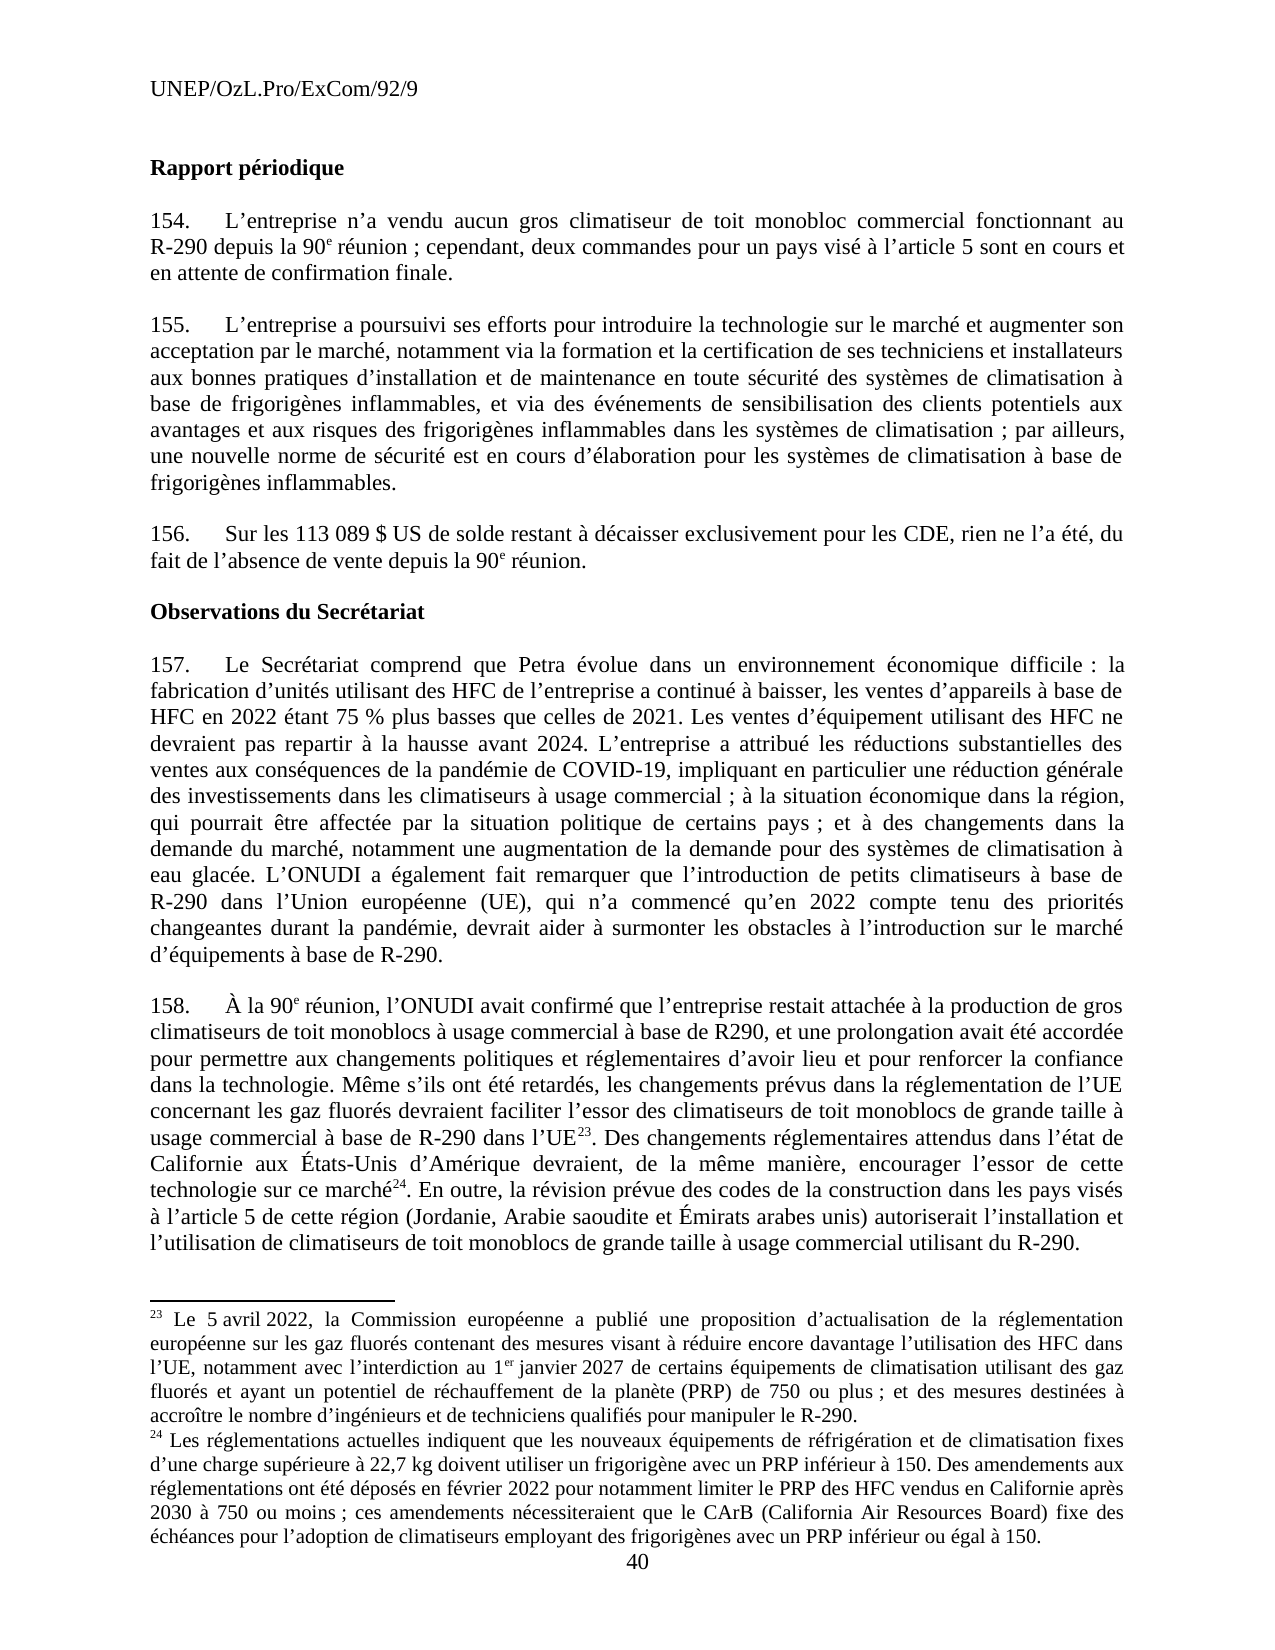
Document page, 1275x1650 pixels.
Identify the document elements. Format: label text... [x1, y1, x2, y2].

subtitle Le Secrétariat comprend que Petra évolue dans un environnement économique difficile : la fabrication d’unités utilisant des HFC de l’entreprise a continué à baisser, les ventes d’appareils à base de HFC en 2022 étant 75 % plus basses que celles de 2021. Les ventes d’équipement utilisant des HFC ne devraient pas repartir à la hausse avant 2024. L’entreprise a attribué les réductions substantielles des ventes aux conséquences de la pandémie de COVID-19, impliquant en particulier une réduction générale des investissements dans les climatiseurs à usage commercial ; à la situation économique dans la région, qui pourrait être affectée par la situation politique de certains pays ; et à des changements dans la demande du marché, notamment une augmentation de la demande pour des systèmes de climatisation à eau glacée. L’ONUDI a également fait remarquer que l’introduction de petits climatiseurs à base de R-290 dans l’Union européenne (UE), qui n’a commencé qu’en 2022 compte tenu des priorités changeantes durant la pandémie, devrait aider à surmonter les obstacles à l’introduction sur le marché d’équipements à base de R-290. [150, 651, 1125, 967]
subtitle L’entreprise a poursuivi ses efforts pour introduire la technologie sur le marché et augmenter son acceptation par le marché, notamment via la formation et la certification de ses techniciens et installateurs aux bonnes pratiques d’installation et de maintenance en toute sécurité des systèmes de climatisation à base de frigorigènes inflammables, et via des événements de sensibilisation des clients potentiels aux avantages et aux risques des frigorigènes inflammables dans les systèmes de climatisation ; par ailleurs, une nouvelle norme de sécurité est en cours d’élaboration pour les systèmes de climatisation à base de frigorigènes inflammables. [150, 311, 1125, 495]
subtitle L’entreprise n’a vendu aucun gros climatiseur de toit monobloc commercial fonctionnant au R-290 depuis la 90e réunion ; cependant, deux commandes pour un pays visé à l’article 5 sont en cours et en attente de confirmation finale. [150, 207, 1125, 286]
text Rapport périodique [150, 154, 1125, 180]
subtitle À la 90e réunion, l’ONUDI avait confirmé que l’entreprise restait attachée à la production de gros climatiseurs de toit monoblocs à usage commercial à base de R290, et une prolongation avait été accordée pour permettre aux changements politiques et réglementaires d’avoir lieu et pour renforcer la confiance dans la technologie. Même s’ils ont été retardés, les changements prévus dans la réglementation de l’UE concernant les gaz fluorés devraient faciliter l’essor des climatiseurs de toit monoblocs de grande taille à usage commercial à base de R-290 dans l’UE. Des changements réglementaires attendus dans l’état de Californie aux États-Unis d’Amérique devraient, de la même manière, encourager l’essor de cette technologie sur ce marché. En outre, la révision prévue des codes de la construction dans les pays visés à l’article 5 de cette région (Jordanie, Arabie saoudite et Émirats arabes unis) autoriserait l’installation et l’utilisation de climatiseurs de toit monoblocs de grande taille à usage commercial utilisant du R-290. [150, 992, 1125, 1256]
text Observations du Secrétariat [150, 598, 1125, 624]
subtitle Sur les 113 089 $ US de solde restant à décaisser exclusivement pour les CDE, rien ne l’a été, du fait de l’absence de vente depuis la 90e réunion. [150, 520, 1125, 573]
